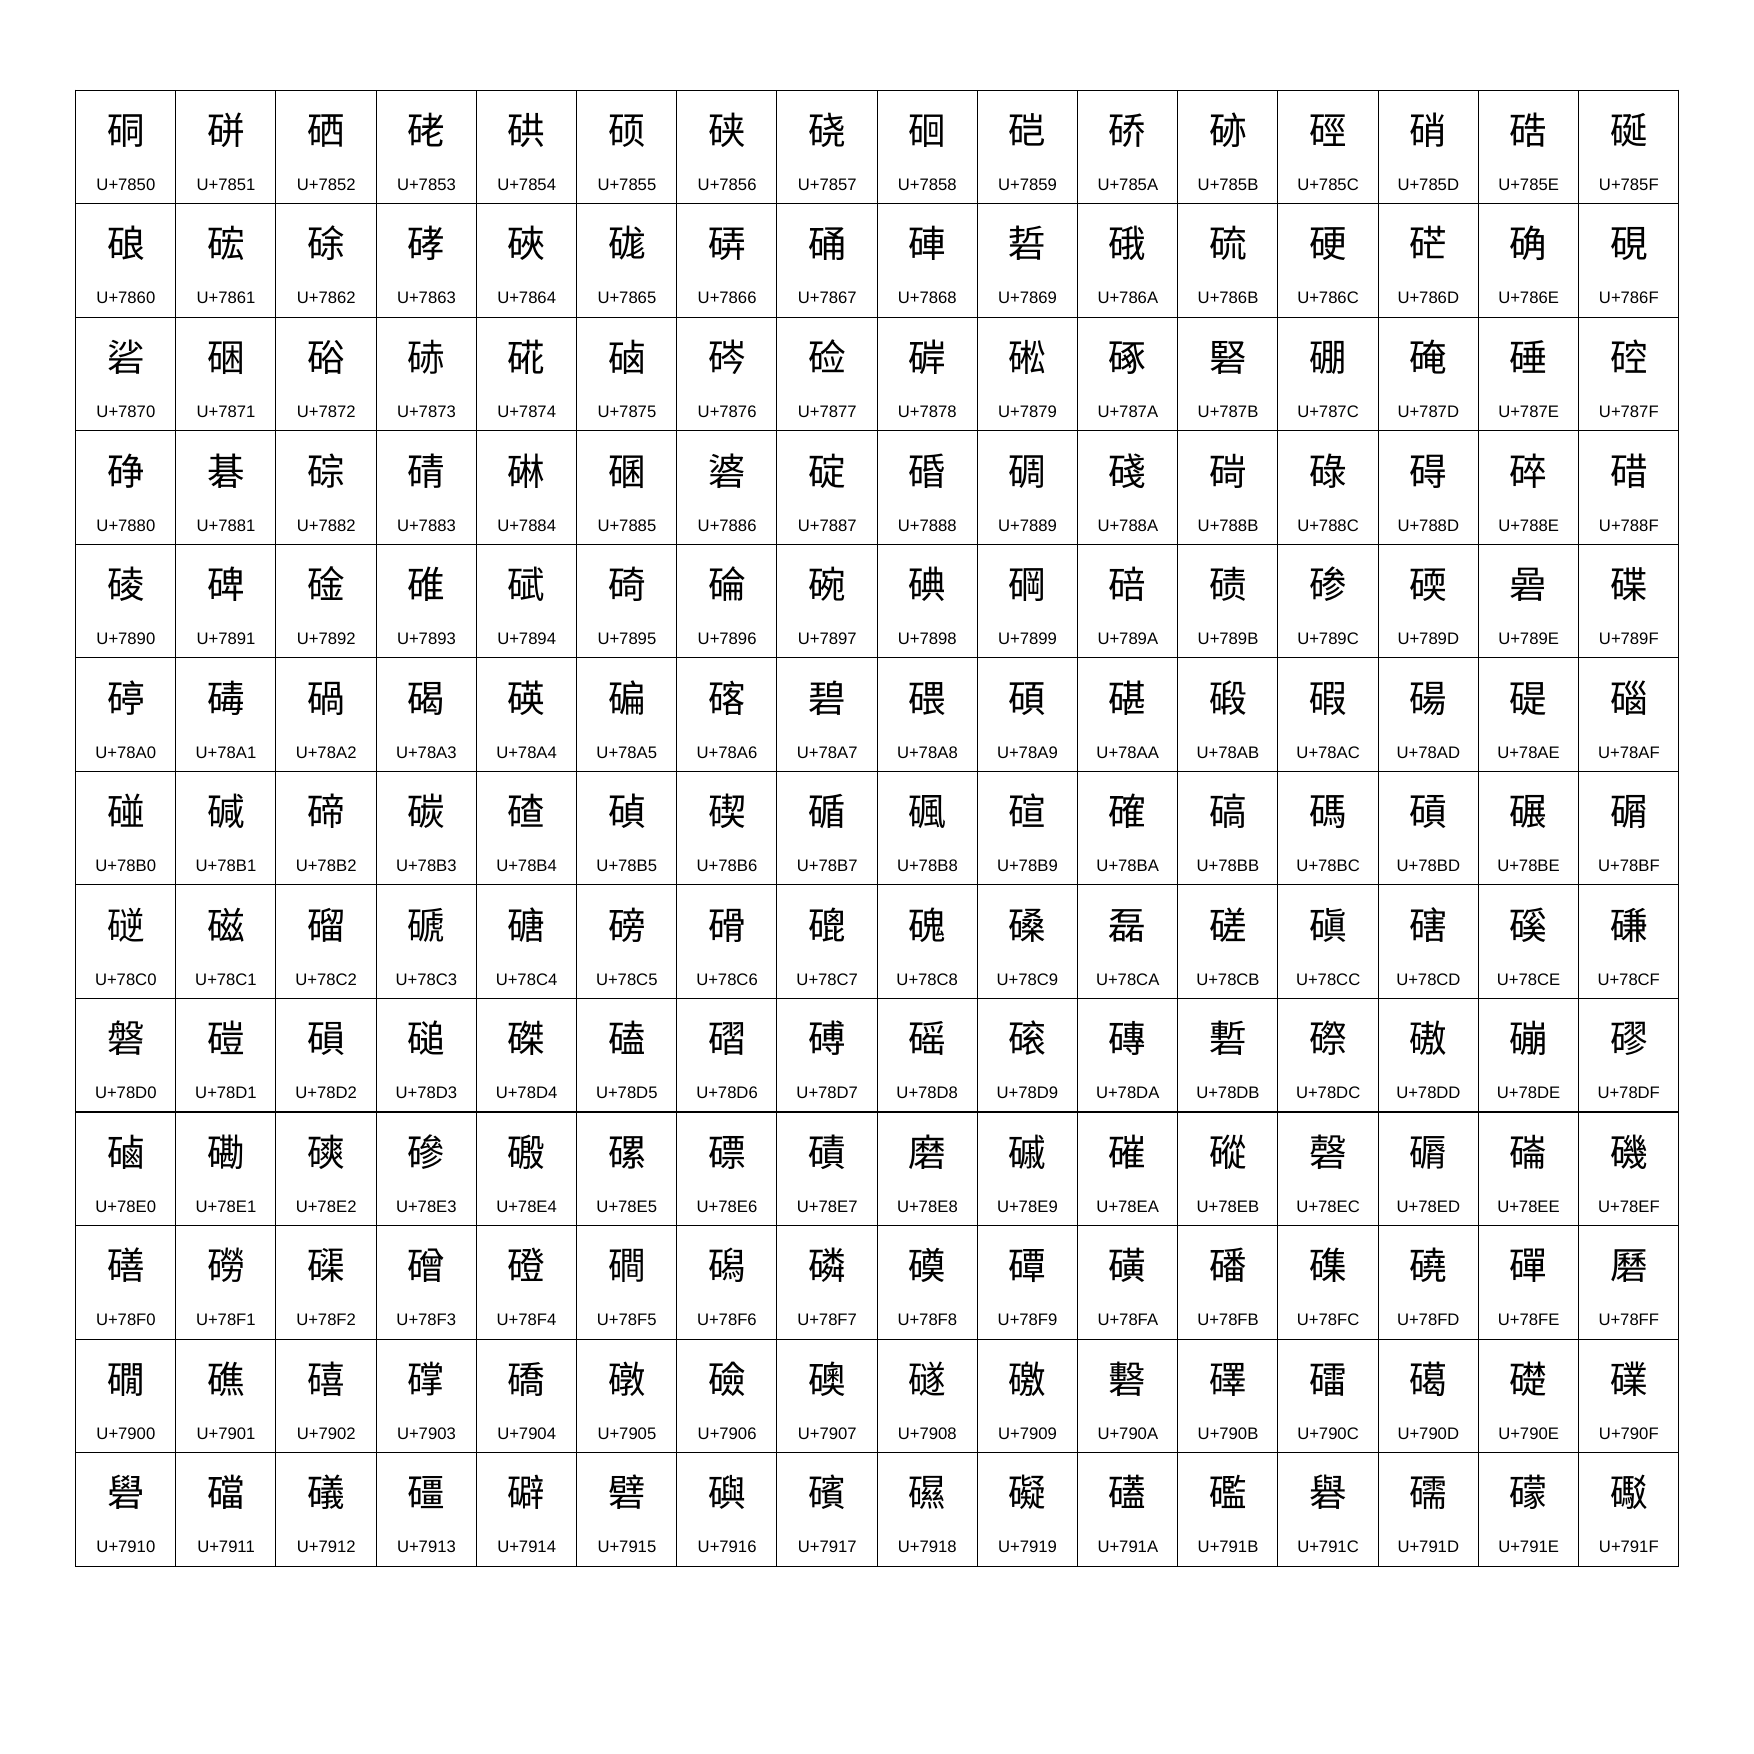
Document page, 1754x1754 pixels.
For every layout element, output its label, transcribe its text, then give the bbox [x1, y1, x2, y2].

table_cell 碇 U+7887 [777, 431, 877, 544]
table_cell 礒 U+7912 [276, 1453, 376, 1566]
table_cell 磋 U+78CB [1178, 885, 1277, 998]
table_cell 碔 U+7894 [477, 545, 576, 657]
table_cell 磾 U+78FE [1479, 1226, 1578, 1338]
table_cell 礐 U+7910 [76, 1453, 175, 1566]
table_cell 硼 U+787C [1278, 318, 1378, 430]
table_cell 碋 U+788B [1178, 431, 1277, 544]
table_cell 碊 U+788A [1078, 431, 1177, 544]
table_cell 硩 U+7869 [978, 204, 1077, 317]
table_cell 磆 U+78C6 [677, 885, 776, 998]
table_cell 礟 U+791F [1579, 1453, 1678, 1566]
table_cell 硫 U+786B [1178, 204, 1277, 317]
table_cell 磧 U+78E7 [777, 1113, 877, 1225]
table_cell 磱 U+78F1 [176, 1226, 275, 1338]
table_cell 碘 U+7898 [878, 545, 977, 657]
table_cell 礙 U+7919 [978, 1453, 1077, 1566]
table_cell 礅 U+7905 [577, 1340, 676, 1452]
table_cell 确 U+786E [1479, 204, 1578, 317]
table_cell 碡 U+78A1 [176, 658, 275, 771]
table_cell 硻 U+787B [1178, 318, 1277, 430]
table_cell 碍 U+788D [1379, 431, 1478, 544]
table_cell 磼 U+78FC [1278, 1226, 1378, 1338]
table_cell 碞 U+789E [1479, 545, 1578, 657]
table_cell 磐 U+78D0 [76, 999, 175, 1111]
table_cell 磅 U+78C5 [577, 885, 676, 998]
table_cell 碖 U+7896 [677, 545, 776, 657]
table_cell 磍 U+78CD [1379, 885, 1478, 998]
table_cell 磛 U+78DB [1178, 999, 1277, 1111]
table_cell 碑 U+7891 [176, 545, 275, 657]
table_cell 磂 U+78C2 [276, 885, 376, 998]
table_cell 硽 U+787D [1379, 318, 1478, 430]
table_cell 碒 U+7892 [276, 545, 376, 657]
table_cell 碼 U+78BC [1278, 772, 1378, 884]
table_cell 磹 U+78F9 [978, 1226, 1077, 1338]
table_cell 碶 U+78B6 [677, 772, 776, 884]
table_cell 硪 U+786A [1078, 204, 1177, 317]
table_cell 磕 U+78D5 [577, 999, 676, 1111]
table_cell 硝 U+785D [1379, 91, 1478, 203]
table_cell 碰 U+78B0 [76, 772, 175, 884]
table_cell 硿 U+787F [1579, 318, 1678, 430]
table_cell 磳 U+78F3 [377, 1226, 476, 1338]
table_cell 磗 U+78D7 [777, 999, 877, 1111]
table_cell 磰 U+78F0 [76, 1226, 175, 1338]
table_cell 磯 U+78EF [1579, 1113, 1678, 1225]
table_cell 碯 U+78AF [1579, 658, 1678, 771]
table_cell 碝 U+789D [1379, 545, 1478, 657]
table_cell 硬 U+786C [1278, 204, 1378, 317]
table_cell 磑 U+78D1 [176, 999, 275, 1111]
table_cell 硓 U+7853 [377, 91, 476, 203]
table_cell 碂 U+7882 [276, 431, 376, 544]
table_cell 磤 U+78E4 [477, 1113, 576, 1225]
table_cell 碹 U+78B9 [978, 772, 1077, 884]
table_cell 硟 U+785F [1579, 91, 1678, 203]
table_cell 碓 U+7893 [377, 545, 476, 657]
table_cell 礜 U+791C [1278, 1453, 1378, 1566]
table_cell 礆 U+7906 [677, 1340, 776, 1452]
table_cell 磉 U+78C9 [978, 885, 1077, 998]
table_cell 硰 U+7870 [76, 318, 175, 430]
table_cell 硳 U+7873 [377, 318, 476, 430]
table_cell 礊 U+790A [1078, 1340, 1177, 1452]
table_cell 磫 U+78EB [1178, 1113, 1277, 1225]
table_cell 礉 U+7909 [978, 1340, 1077, 1452]
table_cell 礘 U+7918 [878, 1453, 977, 1566]
table_cell 碴 U+78B4 [477, 772, 576, 884]
table_cell 碳 U+78B3 [377, 772, 476, 884]
table_cell 磨 U+78E8 [878, 1113, 977, 1225]
table_cell 碅 U+7885 [577, 431, 676, 544]
table_cell 碢 U+78A2 [276, 658, 376, 771]
table_cell 礖 U+7916 [677, 1453, 776, 1566]
table_cell 硑 U+7851 [176, 91, 275, 203]
table_cell 碃 U+7883 [377, 431, 476, 544]
table_cell 硧 U+7867 [777, 204, 877, 317]
table_cell 礑 U+7911 [176, 1453, 275, 1566]
table_cell 磇 U+78C7 [777, 885, 877, 998]
table_cell 礀 U+7900 [76, 1340, 175, 1452]
table_cell 硔 U+7854 [477, 91, 576, 203]
table_cell 碎 U+788E [1479, 431, 1578, 544]
table_cell 碽 U+78BD [1379, 772, 1478, 884]
table_cell 磌 U+78CC [1278, 885, 1378, 998]
table_cell 碬 U+78AC [1278, 658, 1378, 771]
table_cell 磭 U+78ED [1379, 1113, 1478, 1225]
table_cell 硦 U+7866 [677, 204, 776, 317]
table_cell 磏 U+78CF [1579, 885, 1678, 998]
table_cell 碙 U+7899 [978, 545, 1077, 657]
table_cell 礔 U+7914 [477, 1453, 576, 1566]
table_cell 礎 U+790E [1479, 1340, 1578, 1452]
table_cell 磮 U+78EE [1479, 1113, 1578, 1225]
table_cell 磣 U+78E3 [377, 1113, 476, 1225]
table_cell 磽 U+78FD [1379, 1226, 1478, 1338]
table_cell 硯 U+786F [1579, 204, 1678, 317]
table_cell 硛 U+785B [1178, 91, 1277, 203]
table_cell 礄 U+7904 [477, 1340, 576, 1452]
table_cell 磃 U+78C3 [377, 885, 476, 998]
table_cell 硢 U+7862 [276, 204, 376, 317]
table_cell 磝 U+78DD [1379, 999, 1478, 1111]
table_cell 磢 U+78E2 [276, 1113, 376, 1225]
table_cell 硣 U+7863 [377, 204, 476, 317]
table_cell 硱 U+7871 [176, 318, 275, 430]
table_cell 礕 U+7915 [577, 1453, 676, 1566]
table_cell 磺 U+78FA [1078, 1226, 1177, 1338]
table_cell 磿 U+78FF [1579, 1226, 1678, 1338]
table_cell 硺 U+787A [1078, 318, 1177, 430]
table_cell 礈 U+7908 [878, 1340, 977, 1452]
table_cell 磙 U+78D9 [978, 999, 1077, 1111]
table_cell 碲 U+78B2 [276, 772, 376, 884]
table_cell 碾 U+78BE [1479, 772, 1578, 884]
table_cell 礋 U+790B [1178, 1340, 1277, 1452]
table_cell 硷 U+7877 [777, 318, 877, 430]
table_cell 硾 U+787E [1479, 318, 1578, 430]
table_cell 磬 U+78EC [1278, 1113, 1378, 1225]
table_cell 礃 U+7903 [377, 1340, 476, 1452]
table_cell 碤 U+78A4 [477, 658, 576, 771]
table_cell 硒 U+7852 [276, 91, 376, 203]
table_cell 礂 U+7902 [276, 1340, 376, 1452]
table_cell 碷 U+78B7 [777, 772, 877, 884]
table_cell 硤 U+7864 [477, 204, 576, 317]
table_cell 碵 U+78B5 [577, 772, 676, 884]
table_cell 磟 U+78DF [1579, 999, 1678, 1111]
table_cell 磄 U+78C4 [477, 885, 576, 998]
table_cell 碩 U+78A9 [978, 658, 1077, 771]
table_cell 磥 U+78E5 [577, 1113, 676, 1225]
table_cell 碭 U+78AD [1379, 658, 1478, 771]
table_cell 礝 U+791D [1379, 1453, 1478, 1566]
table_cell 硕 U+7855 [577, 91, 676, 203]
table_cell 硐 U+7850 [76, 91, 175, 203]
table_cell 磚 U+78DA [1078, 999, 1177, 1111]
table_cell 礇 U+7907 [777, 1340, 877, 1452]
table_cell 磻 U+78FB [1178, 1226, 1277, 1338]
table_cell 硗 U+7857 [777, 91, 877, 203]
table_cell 碪 U+78AA [1078, 658, 1177, 771]
table_cell 硡 U+7861 [176, 204, 275, 317]
table_cell 碀 U+7880 [76, 431, 175, 544]
table_cell 碚 U+789A [1078, 545, 1177, 657]
table_cell 碌 U+788C [1278, 431, 1378, 544]
table_cell 碕 U+7895 [577, 545, 676, 657]
table_cell 碮 U+78AE [1479, 658, 1578, 771]
table_cell 礓 U+7913 [377, 1453, 476, 1566]
table_cell 磞 U+78DE [1479, 999, 1578, 1111]
table_cell 磴 U+78F4 [477, 1226, 576, 1338]
table_cell 硠 U+7860 [76, 204, 175, 317]
table_cell 磈 U+78C8 [878, 885, 977, 998]
table_cell 碆 U+7886 [677, 431, 776, 544]
table_cell 磵 U+78F5 [577, 1226, 676, 1338]
table_cell 碁 U+7881 [176, 431, 275, 544]
table_cell 礍 U+790D [1379, 1340, 1478, 1452]
table_cell 磜 U+78DC [1278, 999, 1378, 1111]
table_cell 硲 U+7872 [276, 318, 376, 430]
table_cell 磁 U+78C1 [176, 885, 275, 998]
table_cell 碗 U+7897 [777, 545, 877, 657]
table_cell 磘 U+78D8 [878, 999, 977, 1111]
table_cell 硚 U+785A [1078, 91, 1177, 203]
table_cell 磸 U+78F8 [878, 1226, 977, 1338]
table_cell 碸 U+78B8 [878, 772, 977, 884]
table_cell 硙 U+7859 [978, 91, 1077, 203]
table_cell 硥 U+7865 [577, 204, 676, 317]
table_cell 磒 U+78D2 [276, 999, 376, 1111]
table_cell 礛 U+791B [1178, 1453, 1277, 1566]
table_cell 碏 U+788F [1579, 431, 1678, 544]
table_cell 碿 U+78BF [1579, 772, 1678, 884]
table_cell 硞 U+785E [1479, 91, 1578, 203]
table_cell 碐 U+7890 [76, 545, 175, 657]
table_cell 碱 U+78B1 [176, 772, 275, 884]
table_cell 碨 U+78A8 [878, 658, 977, 771]
table_cell 碉 U+7889 [978, 431, 1077, 544]
table_cell 礚 U+791A [1078, 1453, 1177, 1566]
table_cell 碠 U+78A0 [76, 658, 175, 771]
table_cell 硶 U+7876 [677, 318, 776, 430]
table_cell 磦 U+78E6 [677, 1113, 776, 1225]
table_cell 硵 U+7875 [577, 318, 676, 430]
table_cell 硨 U+7868 [878, 204, 977, 317]
table_cell 碈 U+7888 [878, 431, 977, 544]
table_cell 碻 U+78BB [1178, 772, 1277, 884]
table_cell 碫 U+78AB [1178, 658, 1277, 771]
table_cell 碜 U+789C [1278, 545, 1378, 657]
table_cell 礗 U+7917 [777, 1453, 877, 1566]
table_cell 磓 U+78D3 [377, 999, 476, 1111]
table_cell 碣 U+78A3 [377, 658, 476, 771]
table_cell 磲 U+78F2 [276, 1226, 376, 1338]
table_cell 磪 U+78EA [1078, 1113, 1177, 1225]
table_cell 碦 U+78A6 [677, 658, 776, 771]
table_cell 硭 U+786D [1379, 204, 1478, 317]
table_cell 確 U+78BA [1078, 772, 1177, 884]
table_cell 礌 U+790C [1278, 1340, 1378, 1452]
table_cell 磡 U+78E1 [176, 1113, 275, 1225]
table_cell 硜 U+785C [1278, 91, 1378, 203]
table_cell 磶 U+78F6 [677, 1226, 776, 1338]
table_cell 磖 U+78D6 [677, 999, 776, 1111]
table_cell 硖 U+7856 [677, 91, 776, 203]
table_cell 磊 U+78CA [1078, 885, 1177, 998]
table_cell 碄 U+7884 [477, 431, 576, 544]
table_cell 硸 U+7878 [878, 318, 977, 430]
table_cell 礁 U+7901 [176, 1340, 275, 1452]
table_cell 礏 U+790F [1579, 1340, 1678, 1452]
table_cell 磎 U+78CE [1479, 885, 1578, 998]
table_cell 磔 U+78D4 [477, 999, 576, 1111]
table_cell 磩 U+78E9 [978, 1113, 1077, 1225]
table_cell 磷 U+78F7 [777, 1226, 877, 1338]
table_cell 磀 U+78C0 [76, 885, 175, 998]
table_cell 硹 U+7879 [978, 318, 1077, 430]
table_cell 礞 U+791E [1479, 1453, 1578, 1566]
table_cell 碟 U+789F [1579, 545, 1678, 657]
table_cell 硘 U+7858 [878, 91, 977, 203]
table_cell 碧 U+78A7 [777, 658, 877, 771]
table_cell 硴 U+7874 [477, 318, 576, 430]
table_cell 碛 U+789B [1178, 545, 1277, 657]
table_cell 碥 U+78A5 [577, 658, 676, 771]
table_cell 磠 U+78E0 [76, 1113, 175, 1225]
